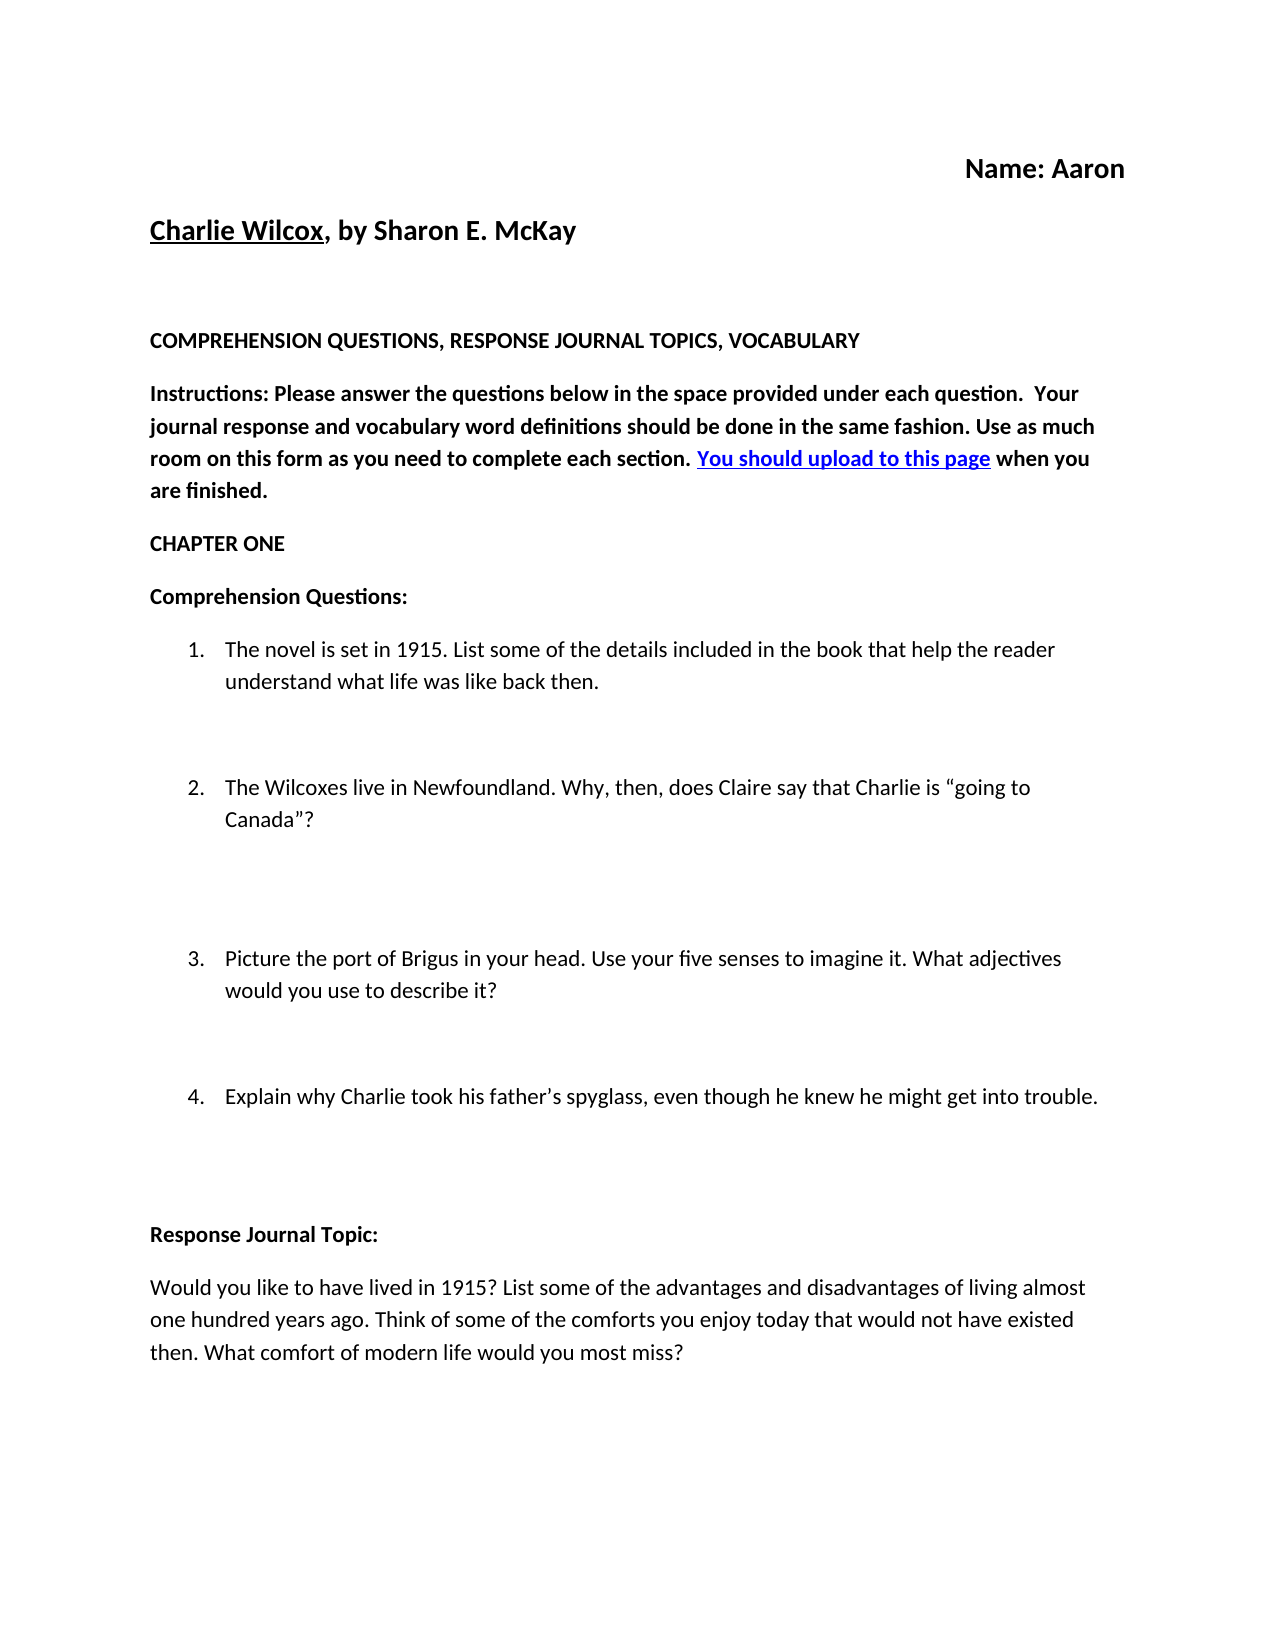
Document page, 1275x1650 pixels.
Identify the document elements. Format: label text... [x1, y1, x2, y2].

list The Wilcoxes live in Newfoundland. Why, then, does Claire say that Charlie is “going to Canada”? [187, 773, 1125, 834]
list Picture the port of Brigus in your head. Use your five senses to imagine it. What adjectives would you use to describe it? [187, 944, 1125, 1004]
text Charlie Wilcox, by Sharon E. McKay [150, 212, 1125, 247]
text Name: Aaron [150, 150, 1125, 186]
text Comprehension Questions: [150, 582, 1125, 610]
text CHAPTER ONE [150, 529, 1125, 557]
text COMPREHENSION QUESTIONS, RESPONSE JOURNAL TOPICS, VOCABULARY [150, 327, 1125, 354]
text Would you like to have lived in 1915? List some of the advantages and disadvantages of living almost one hundred years ago. Think of some of the comforts you enjoy today that would not have existed then. What comfort of modern life would you most miss? [150, 1273, 1125, 1366]
list The novel is set in 1915. List some of the details included in the book that help the reader understand what life was like back then. [187, 635, 1125, 695]
list Explain why Charlie took his father’s spyglass, even though he knew he might get into trouble. [187, 1082, 1125, 1110]
text Response Journal Topic: [150, 1220, 1125, 1248]
text Instructions: Please answer the questions below in the space provided under each question. Your journal response and vocabulary word definitions should be done in the same fashion. Use as much room on this form as you need to complete each section. You should upload to this page when you are finished. [150, 379, 1125, 504]
